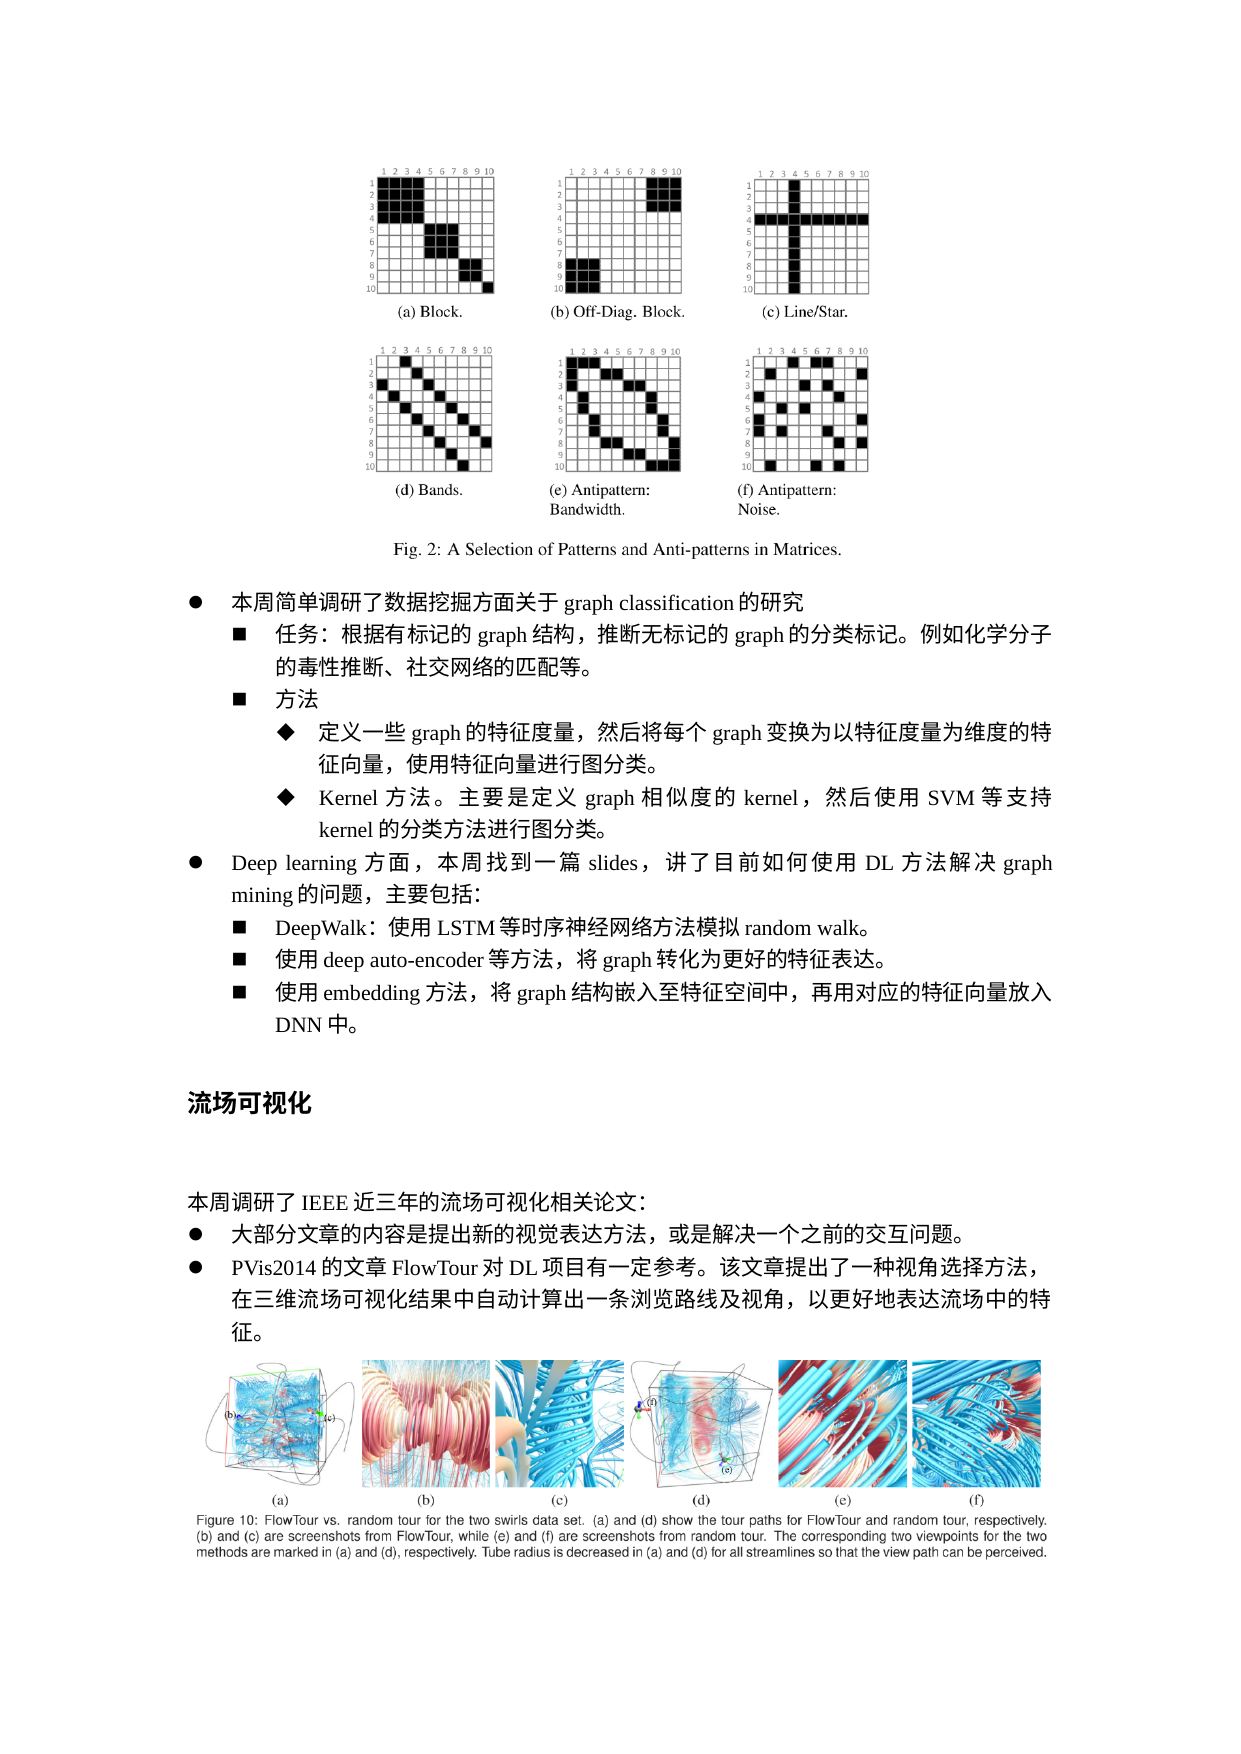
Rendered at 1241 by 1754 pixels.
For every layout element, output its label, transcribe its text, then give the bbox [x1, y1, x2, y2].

list 本周简单调研了数据挖掘方面关于graph classification的研究 [187, 584, 1053, 617]
list Kernel方法。主要是定义graph相似度的kernel，然后使用SVM等支持kernel的分类方法进行图分类。 [275, 779, 1053, 844]
list DeepWalk：使用LSTM等时序神经网络方法模拟random walk。 [231, 909, 1053, 942]
subtitle 流场可视化 [187, 1069, 1053, 1134]
list Deep learning方面，本周找到一篇slides，讲了目前如何使用DL方法解决graph mining的问题，主要包括： [187, 844, 1053, 909]
list 使用embedding方法，将graph结构嵌入至特征空间中，再用对应的特征向量放入DNN中。 [231, 974, 1053, 1039]
list 定义一些graph的特征度量，然后将每个graph变换为以特征度量为维度的特征向量，使用特征向量进行图分类。 [275, 714, 1053, 779]
list 使用deep auto-encoder等方法，将graph转化为更好的特征表达。 [231, 942, 1053, 974]
picture [365, 162, 875, 563]
list 方法 [231, 682, 1053, 714]
picture [187, 1346, 1053, 1567]
list PVis2014的文章FlowTour对DL项目有一定参考。该文章提出了一种视角选择方法，在三维流场可视化结果中自动计算出一条浏览路线及视角，以更好地表达流场中的特征。 [187, 1249, 1053, 1346]
list 任务：根据有标记的graph结构，推断无标记的graph的分类标记。例如化学分子的毒性推断、社交网络的匹配等。 [231, 617, 1053, 682]
list 大部分文章的内容是提出新的视觉表达方法，或是解决一个之前的交互问题。 [187, 1217, 1053, 1249]
text 本周调研了IEEE近三年的流场可视化相关论文： [187, 1184, 1053, 1217]
